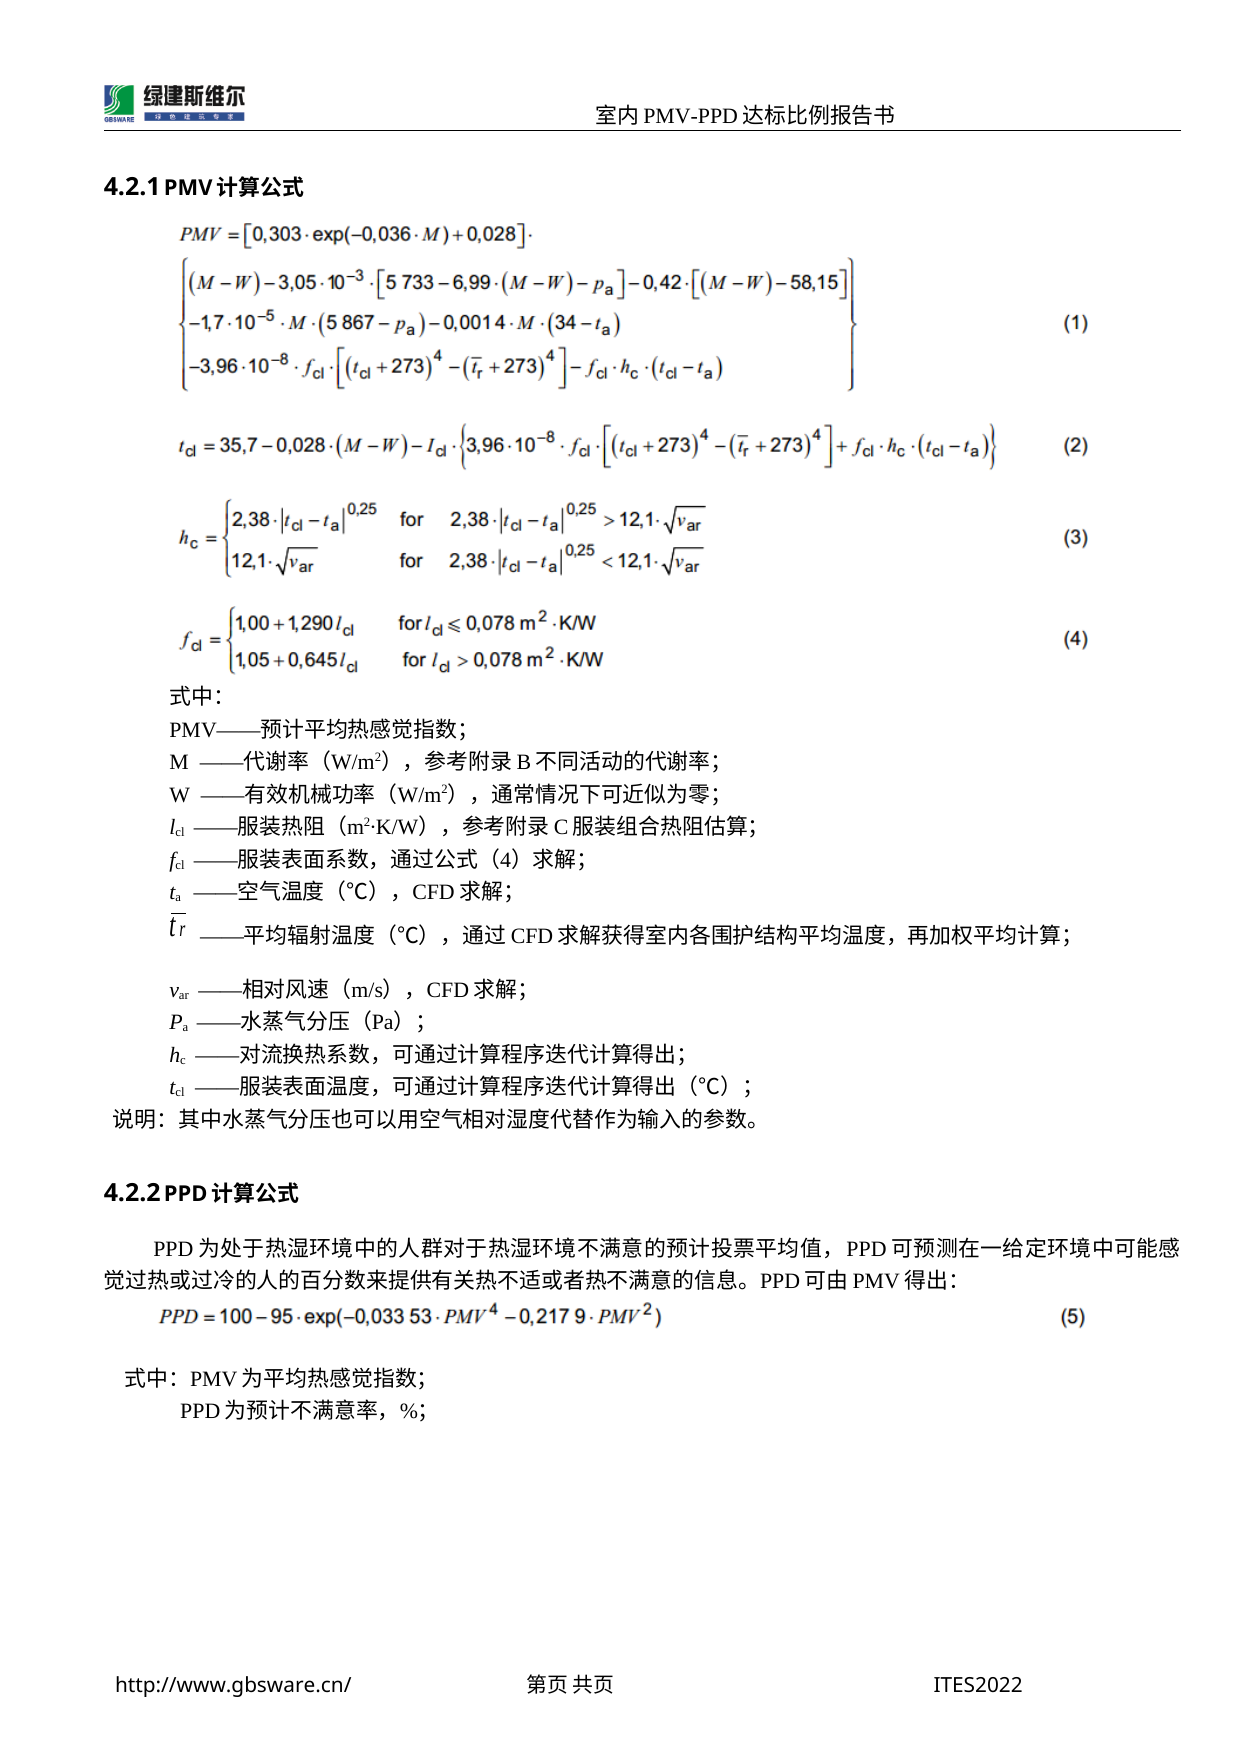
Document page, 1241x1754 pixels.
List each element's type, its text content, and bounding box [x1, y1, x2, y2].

text var ——相对风速（m/s），CFD求解； [103, 971, 1181, 1004]
text hc ——对流换热系数，可通过计算程序迭代计算得出； [103, 1036, 1181, 1069]
text ——平均辐射温度（℃），通过CFD求解获得室内各围护结构平均温度，再加权平均计算； [103, 906, 1181, 971]
text lcl ——服装热阻（m2∙K/W），参考附录C服装组合热阻估算； [103, 809, 1181, 841]
picture [147, 1295, 1093, 1332]
subtitle PMV计算公式 [103, 153, 1181, 218]
text tcl ——服装表面温度，可通过计算程序迭代计算得出（℃）； [103, 1069, 1181, 1101]
text M ——代谢率（W/m2），参考附录B不同活动的代谢率； [103, 744, 1181, 776]
text 说明：其中水蒸气分压也可以用空气相对湿度代替作为输入的参数。 [113, 1101, 1181, 1134]
text ta ——空气温度（℃），CFD求解； [103, 874, 1181, 906]
text fcl ——服装表面系数，通过公式（4）求解； [103, 841, 1181, 874]
picture [103, 82, 246, 124]
text PPD为处于热湿环境中的人群对于热湿环境不满意的预计投票平均值，PPD可预测在一给定环境中可能感觉过热或过冷的人的百分数来提供有关热不适或者热不满意的信息。PPD可由PMV得出： [103, 1230, 1181, 1295]
text Pa ——水蒸气分压（Pa）； [103, 1004, 1181, 1036]
text 式中： [103, 679, 1181, 711]
text 式中：PMV为平均热感觉指数； [103, 1360, 1181, 1393]
text PPD为预计不满意率，%； [103, 1393, 1181, 1425]
subtitle PPD计算公式 [103, 1159, 1181, 1224]
text W ——有效机械功率（W/m2），通常情况下可近似为零； [103, 776, 1181, 809]
picture [174, 223, 1092, 677]
text PMV——预计平均热感觉指数； [103, 711, 1181, 744]
